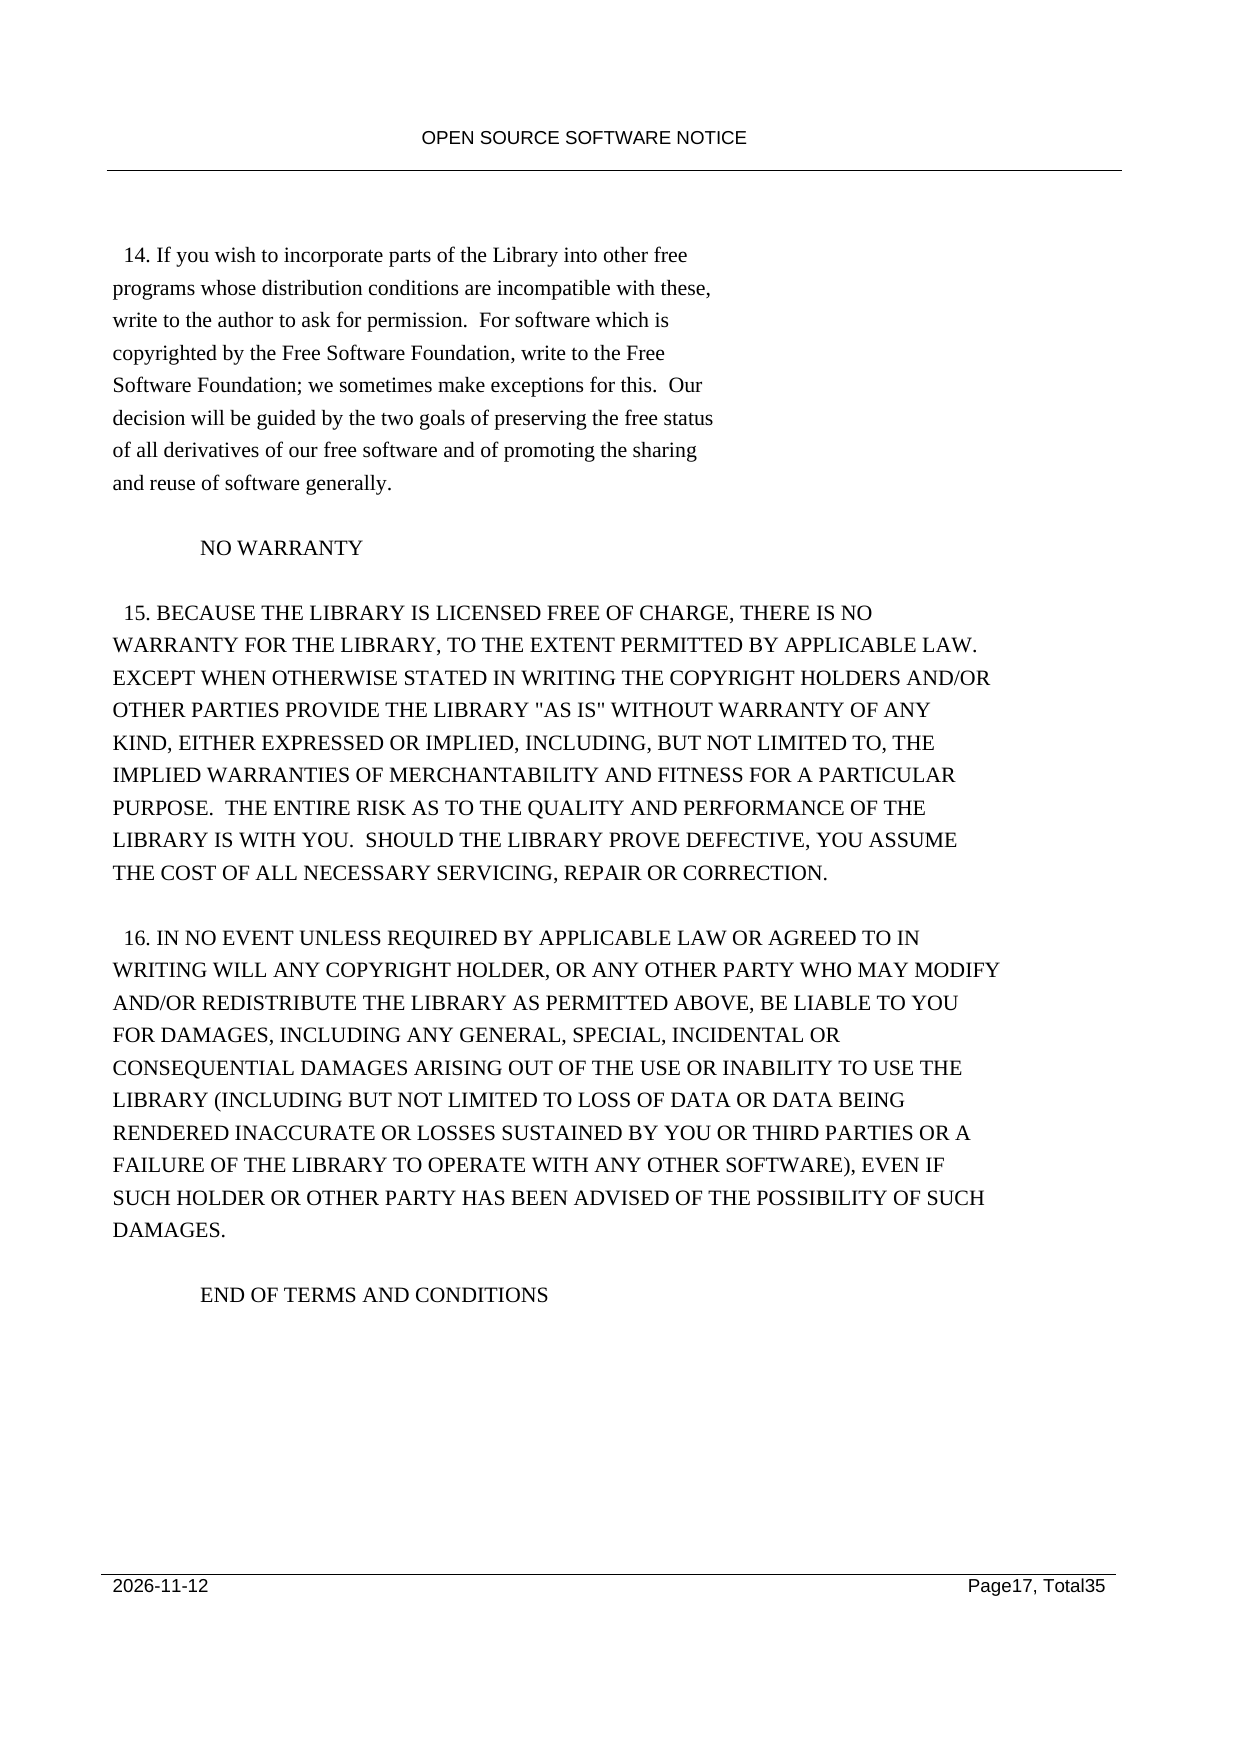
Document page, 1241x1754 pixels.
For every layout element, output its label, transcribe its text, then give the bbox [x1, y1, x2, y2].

text END OF TERMS AND CONDITIONS [112, 1279, 1128, 1311]
text LIBRARY IS WITH YOU. SHOULD THE LIBRARY PROVE DEFECTIVE, YOU ASSUME [112, 824, 1128, 856]
text WRITING WILL ANY COPYRIGHT HOLDER, OR ANY OTHER PARTY WHO MAY MODIFY [112, 954, 1128, 986]
text 16. IN NO EVENT UNLESS REQUIRED BY APPLICABLE LAW OR AGREED TO IN [112, 921, 1128, 954]
text write to the author to ask for permission. For software which is [112, 304, 1128, 336]
text WARRANTY FOR THE LIBRARY, TO THE EXTENT PERMITTED BY APPLICABLE LAW. [112, 629, 1128, 661]
text 15. BECAUSE THE LIBRARY IS LICENSED FREE OF CHARGE, THERE IS NO [112, 596, 1128, 629]
text IMPLIED WARRANTIES OF MERCHANTABILITY AND FITNESS FOR A PARTICULAR [112, 759, 1128, 791]
text DAMAGES. [112, 1214, 1128, 1246]
text NO WARRANTY [112, 531, 1128, 564]
text and reuse of software generally. [112, 466, 1128, 499]
text FOR DAMAGES, INCLUDING ANY GENERAL, SPECIAL, INCIDENTAL OR [112, 1019, 1128, 1051]
text SUCH HOLDER OR OTHER PARTY HAS BEEN ADVISED OF THE POSSIBILITY OF SUCH [112, 1181, 1128, 1214]
text of all derivatives of our free software and of promoting the sharing [112, 434, 1128, 466]
text FAILURE OF THE LIBRARY TO OPERATE WITH ANY OTHER SOFTWARE), EVEN IF [112, 1149, 1128, 1181]
text EXCEPT WHEN OTHERWISE STATED IN WRITING THE COPYRIGHT HOLDERS AND/OR [112, 661, 1128, 694]
text Software Foundation; we sometimes make exceptions for this. Our [112, 369, 1128, 401]
text OTHER PARTIES PROVIDE THE LIBRARY "AS IS" WITHOUT WARRANTY OF ANY [112, 694, 1128, 726]
text RENDERED INACCURATE OR LOSSES SUSTAINED BY YOU OR THIRD PARTIES OR A [112, 1116, 1128, 1149]
text KIND, EITHER EXPRESSED OR IMPLIED, INCLUDING, BUT NOT LIMITED TO, THE [112, 726, 1128, 759]
text CONSEQUENTIAL DAMAGES ARISING OUT OF THE USE OR INABILITY TO USE THE [112, 1051, 1128, 1084]
text copyrighted by the Free Software Foundation, write to the Free [112, 336, 1128, 369]
text programs whose distribution conditions are incompatible with these, [112, 271, 1128, 304]
text LIBRARY (INCLUDING BUT NOT LIMITED TO LOSS OF DATA OR DATA BEING [112, 1084, 1128, 1116]
text PURPOSE. THE ENTIRE RISK AS TO THE QUALITY AND PERFORMANCE OF THE [112, 791, 1128, 824]
text 14. If you wish to incorporate parts of the Library into other free [112, 239, 1128, 271]
text decision will be guided by the two goals of preserving the free status [112, 401, 1128, 434]
text AND/OR REDISTRIBUTE THE LIBRARY AS PERMITTED ABOVE, BE LIABLE TO YOU [112, 986, 1128, 1019]
text THE COST OF ALL NECESSARY SERVICING, REPAIR OR CORRECTION. [112, 856, 1128, 889]
